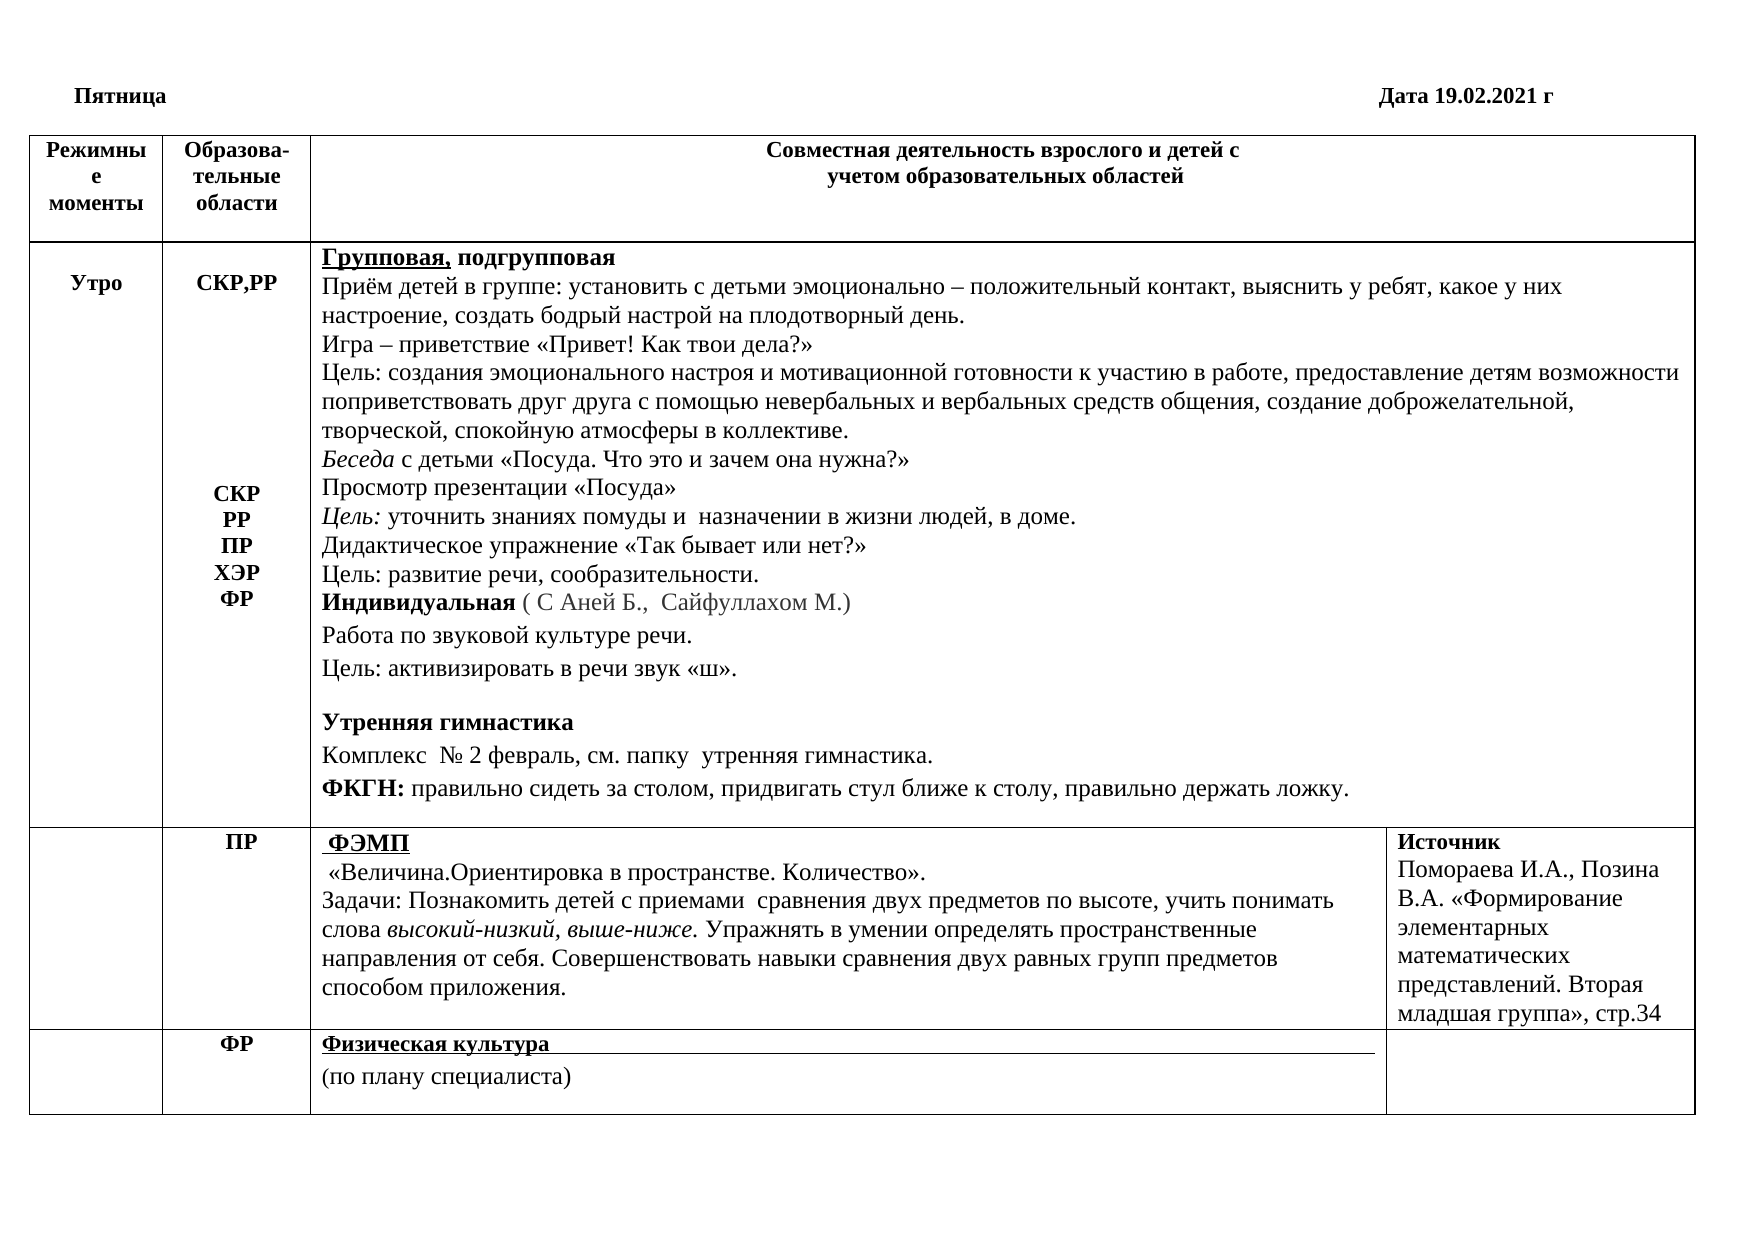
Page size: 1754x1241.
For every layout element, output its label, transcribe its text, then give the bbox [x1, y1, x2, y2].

table_cell Утро [30, 243, 162, 827]
text Пятница Дата 19.02.2021 г [74, 82, 1719, 109]
table_header Совместная деятельность взрослого и детей с учетом образовательных областей [311, 136, 1694, 241]
table_cell СКР,РР СКР РР ПР ХЭР ФР [163, 243, 310, 827]
table_cell ФЭМП «Величина.Ориентировка в пространстве. Количество». Задачи: Познакомить детей с приемами сравнения двух предметов по высоте, учить понимать слова высокий-низкий, выше-ниже. Упражнять в умении определять пространственные направления от себя. Совершенствовать навыки сравнения двух равных групп предметов способом приложения. [311, 828, 1386, 1029]
table_cell Источник Помораева И.А., Позина В.А. «Формирование элементарных математических представлений. Вторая младшая группа», стр.34 [1387, 828, 1694, 1029]
table_header Режимные моменты [30, 136, 162, 241]
table_cell [30, 828, 162, 1029]
table_cell [30, 1030, 162, 1114]
table_cell [1387, 1030, 1694, 1114]
table_cell ФР [163, 1030, 310, 1114]
table_cell ПР [163, 828, 310, 1029]
table_cell Физическая культура (по плану специалиста) [311, 1030, 1386, 1114]
table_cell Групповая, подгрупповая Приём детей в группе: установить с детьми эмоционально – положительный контакт, выяснить у ребят, какое у них настроение, создать бодрый настрой на плодотворный день. Игра – приветствие «Привет! Как твои дела?» Цель: создания эмоционального настроя и мотивационной готовности к участию в работе, предоставление детям возможности поприветствовать друг друга с помощью невербальных и вербальных средств общения, создание доброжелательной, творческой, спокойную атмосферы в коллективе. Беседа с детьми «Посуда. Что это и зачем она нужна?» Просмотр презентации «Посуда» Цель: уточнить знаниях помуды и назначении в жизни людей, в доме. Дидактическое упражнение «Так бывает или нет?» Цель: развитие речи, сообразительности. Индивидуальная ( С Аней Б., Сайфуллахом М.) Работа по звуковой культуре речи. Цель: активизировать в речи звук «ш». Утренняя гимнастика Комплекс № 2 февраль, см. папку утренняя гимнастика. ФКГН: правильно сидеть за столом, придвигать стул ближе к столу, правильно держать ложку. [311, 243, 1694, 827]
table_header Образова- тельные области [163, 136, 310, 241]
